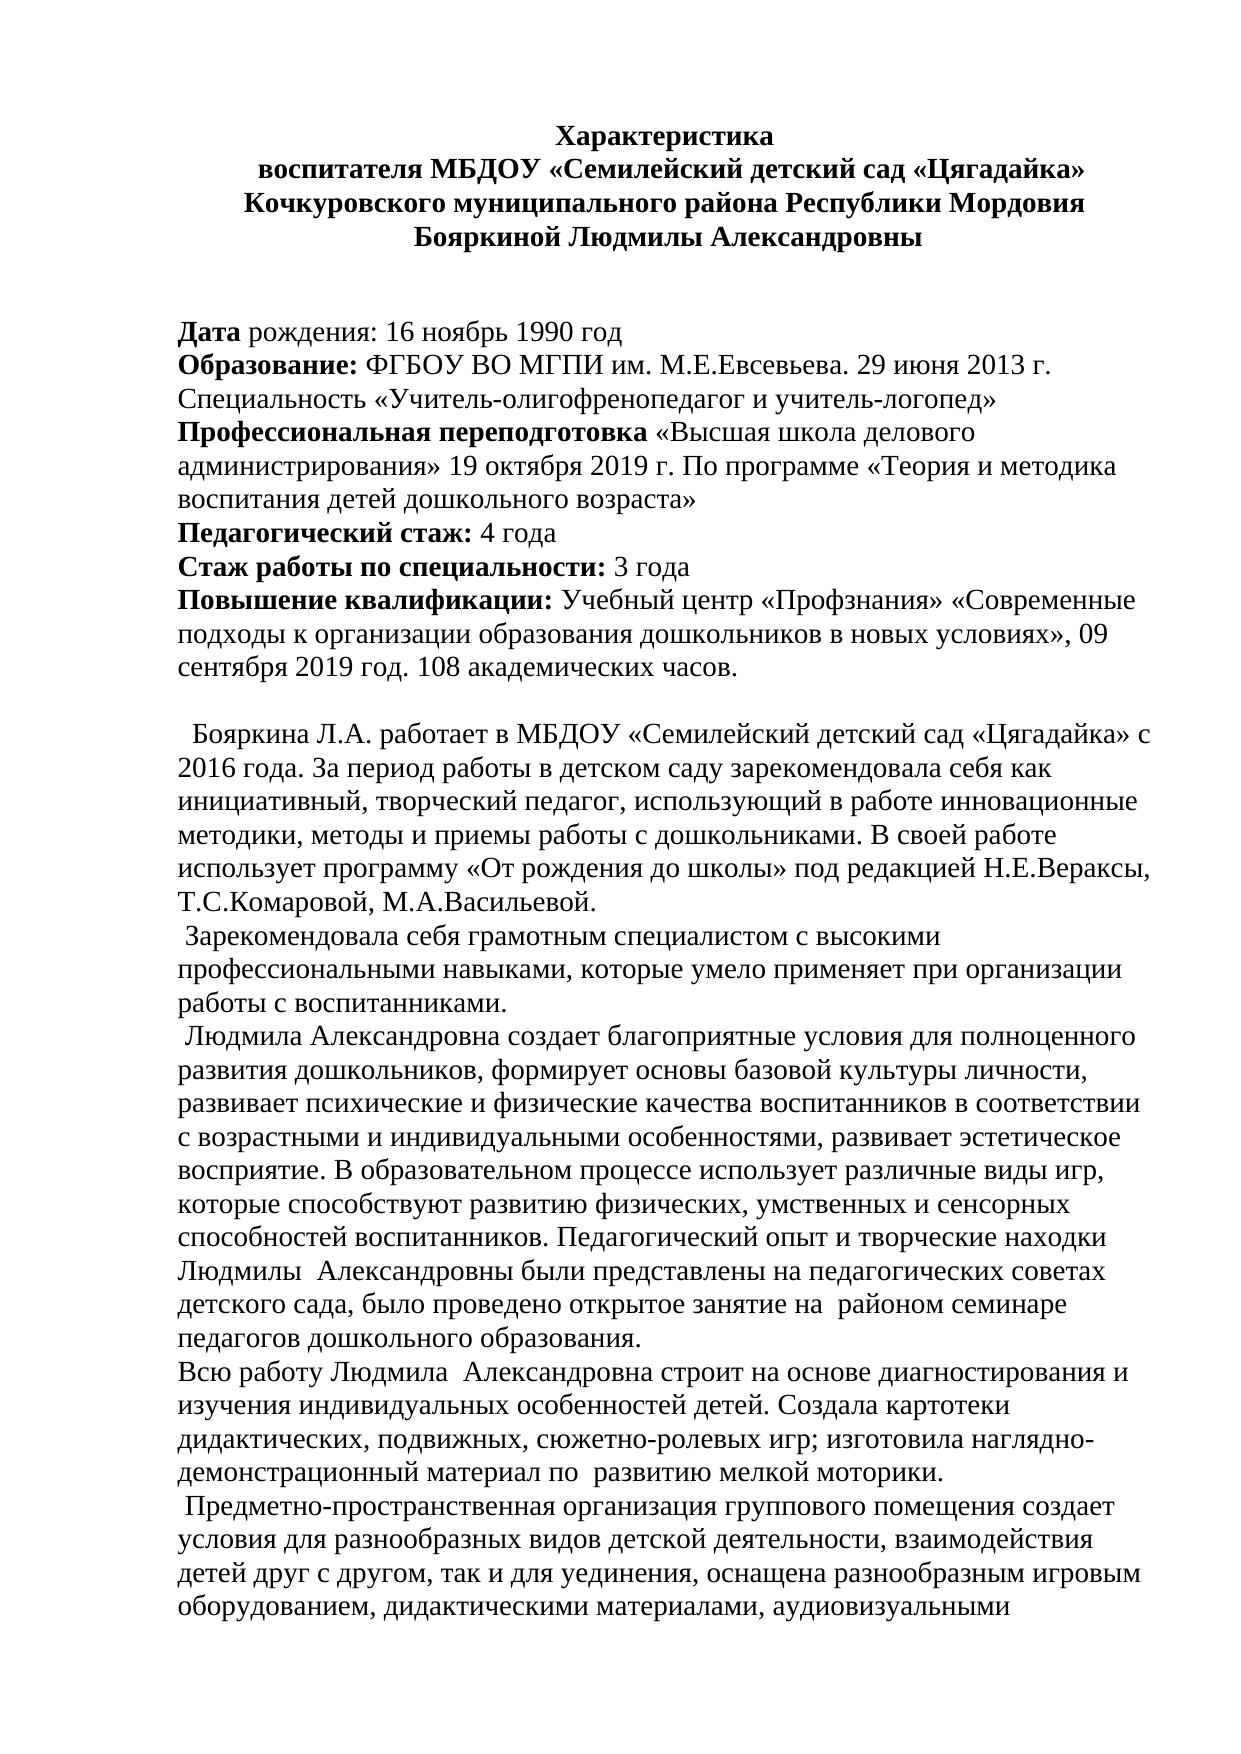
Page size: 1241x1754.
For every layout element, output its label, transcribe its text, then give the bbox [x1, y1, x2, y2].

text Кочкуровского муниципального района Республики Мордовия [177, 185, 1152, 219]
text Педагогический стаж: 4 года [177, 515, 1152, 549]
text Людмила Александровна создает благоприятные условия для полноценного развития дошкольников, формирует основы базовой культуры личности, развивает психические и физические качества воспитанников в соответствии с возрастными и индивидуальными особенностями, развивает эстетическое восприятие. В образовательном процессе использует различные виды игр, которые способствуют развитию физических, умственных и сенсорных способностей воспитанников. Педагогический опыт и творческие находки Людмилы Александровны были представлены на педагогических советах детского сада, было проведено открытое занятие на районом семинаре педагогов дошкольного образования. [177, 1018, 1152, 1354]
text Профессиональная переподготовка «Высшая школа делового администрирования» 19 октября 2019 г. По программе «Теория и методика воспитания детей дошкольного возраста» [177, 414, 1152, 515]
text Характеристика [177, 118, 1152, 152]
text Бояркиной Людмилы Александровны [177, 219, 1152, 252]
text Дата рождения: 16 ноябрь 1990 год [177, 314, 1152, 347]
text Всю работу Людмила Александровна строит на основе диагностирования и изучения индивидуальных особенностей детей. Создала картотеки дидактических, подвижных, сюжетно-ролевых игр; изготовила наглядно-демонстрационный материал по развитию мелкой моторики. [177, 1354, 1152, 1488]
text Бояркина Л.А. работает в МБДОУ «Семилейский детский сад «Цягадайка» с 2016 года. За период работы в детском саду зарекомендовала себя как инициативный, творческий педагог, использующий в работе инновационные методики, методы и приемы работы с дошкольниками. В своей работе использует программу «От рождения до школы» под редакцией Н.Е.Вераксы, Т.С.Комаровой, М.А.Васильевой. [177, 716, 1152, 918]
text Стаж работы по специальности: 3 года [177, 549, 1152, 582]
text воспитателя МБДОУ «Семилейский детский сад «Цягадайка» [177, 152, 1152, 185]
text Образование: ФГБОУ ВО МГПИ им. М.Е.Евсевьева. 29 июня 2013 г. Специальность «Учитель-олигофренопедагог и учитель-логопед» [177, 347, 1152, 414]
text Повышение квалификации: Учебный центр «Профзнания» «Современные подходы к организации образования дошкольников в новых условиях», 09 сентября 2019 год. 108 академических часов. [177, 582, 1152, 683]
text Зарекомендовала себя грамотным специалистом с высокими профессиональными навыками, которые умело применяет при организации работы с воспитанниками. [177, 918, 1152, 1018]
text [177, 1488, 1152, 1622]
